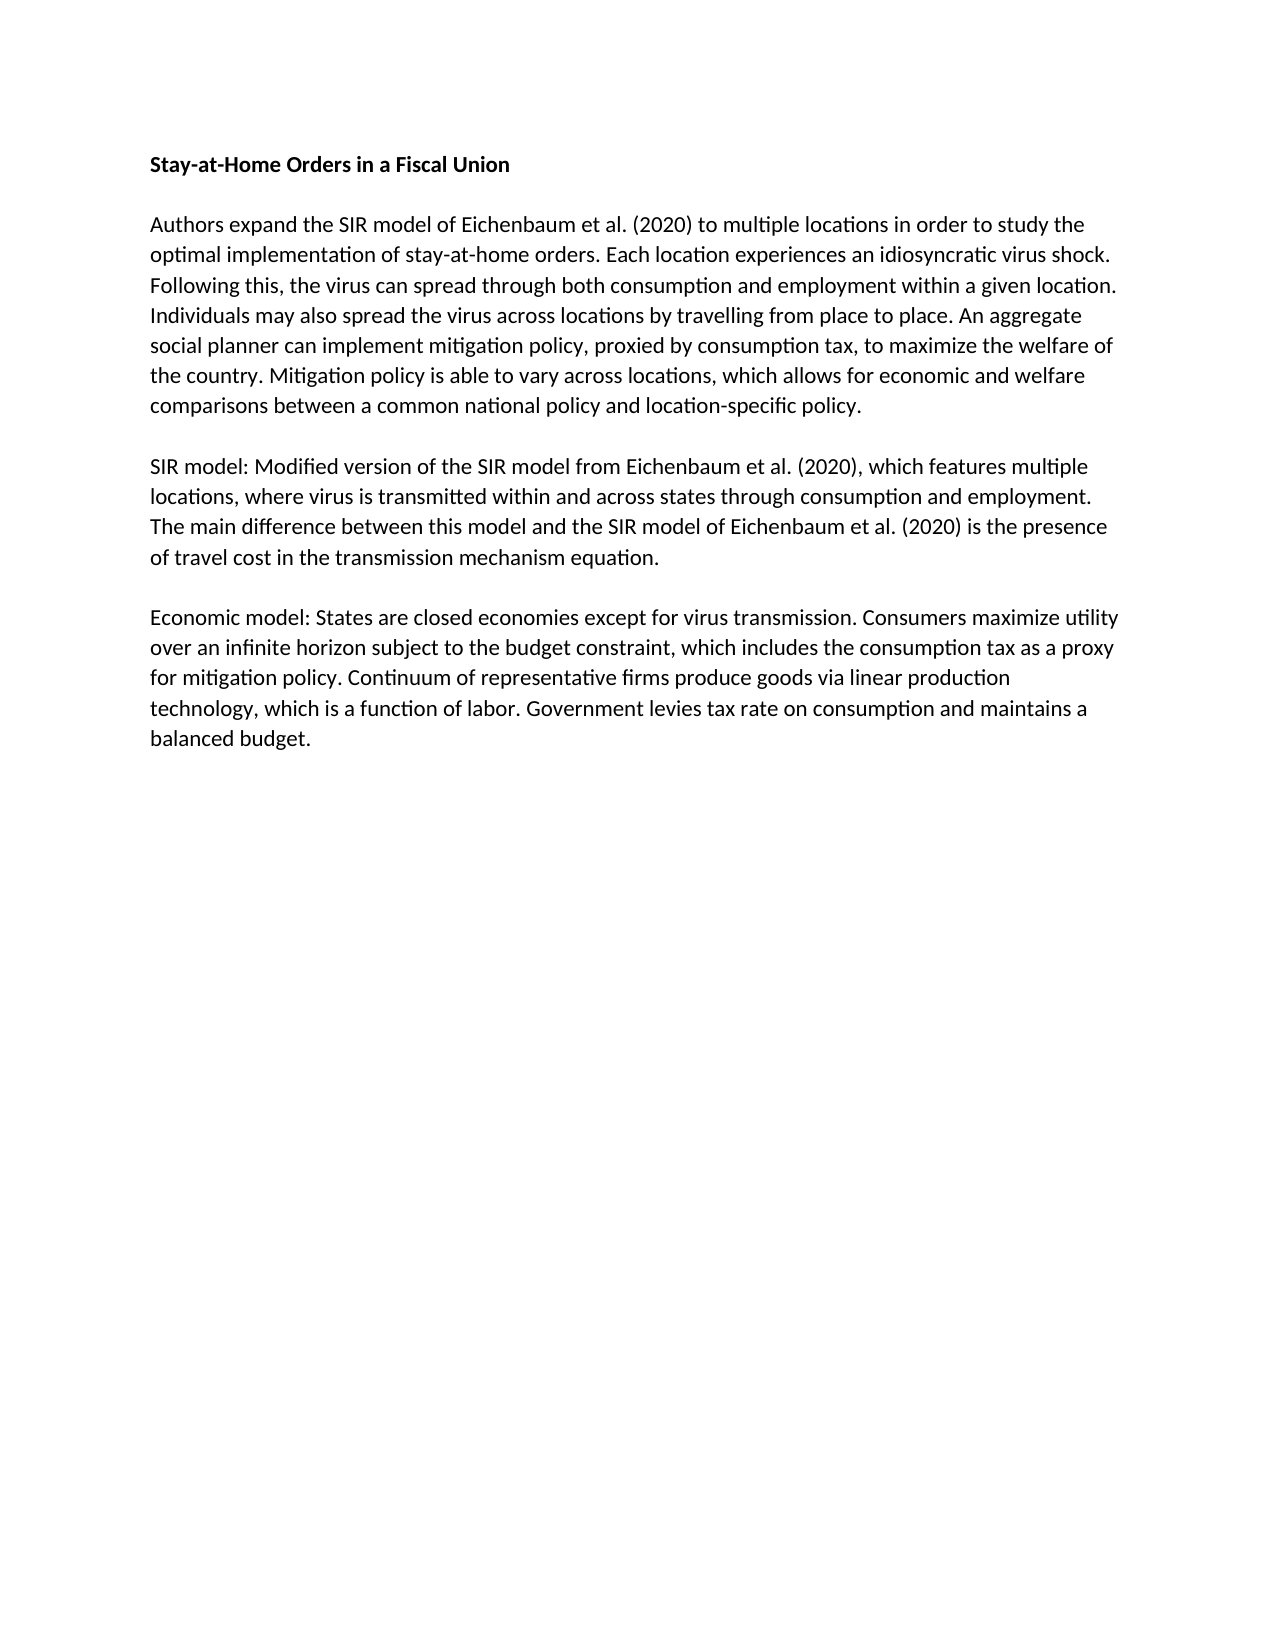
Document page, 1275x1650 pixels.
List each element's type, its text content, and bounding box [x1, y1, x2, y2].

text SIR model: Modified version of the SIR model from Eichenbaum et al. (2020), which features multiple locations, where virus is transmitted within and across states through consumption and employment. The main difference between this model and the SIR model of Eichenbaum et al. (2020) is the presence of travel cost in the transmission mechanism equation. [150, 452, 1125, 571]
text Stay-at-Home Orders in a Fiscal Union [150, 150, 1125, 178]
text Authors expand the SIR model of Eichenbaum et al. (2020) to multiple locations in order to study the optimal implementation of stay-at-home orders. Each location experiences an idiosyncratic virus shock. Following this, the virus can spread through both consumption and employment within a given location. Individuals may also spread the virus across locations by travelling from place to place. An aggregate social planner can implement mitigation policy, proxied by consumption tax, to maximize the welfare of the country. Mitigation policy is able to vary across locations, which allows for economic and welfare comparisons between a common national policy and location-specific policy. [150, 210, 1125, 420]
text Economic model: States are closed economies except for virus transmission. Consumers maximize utility over an infinite horizon subject to the budget constraint, which includes the consumption tax as a proxy for mitigation policy. Continuum of representative firms produce goods via linear production technology, which is a function of labor. Government levies tax rate on consumption and maintains a balanced budget. [150, 603, 1125, 752]
